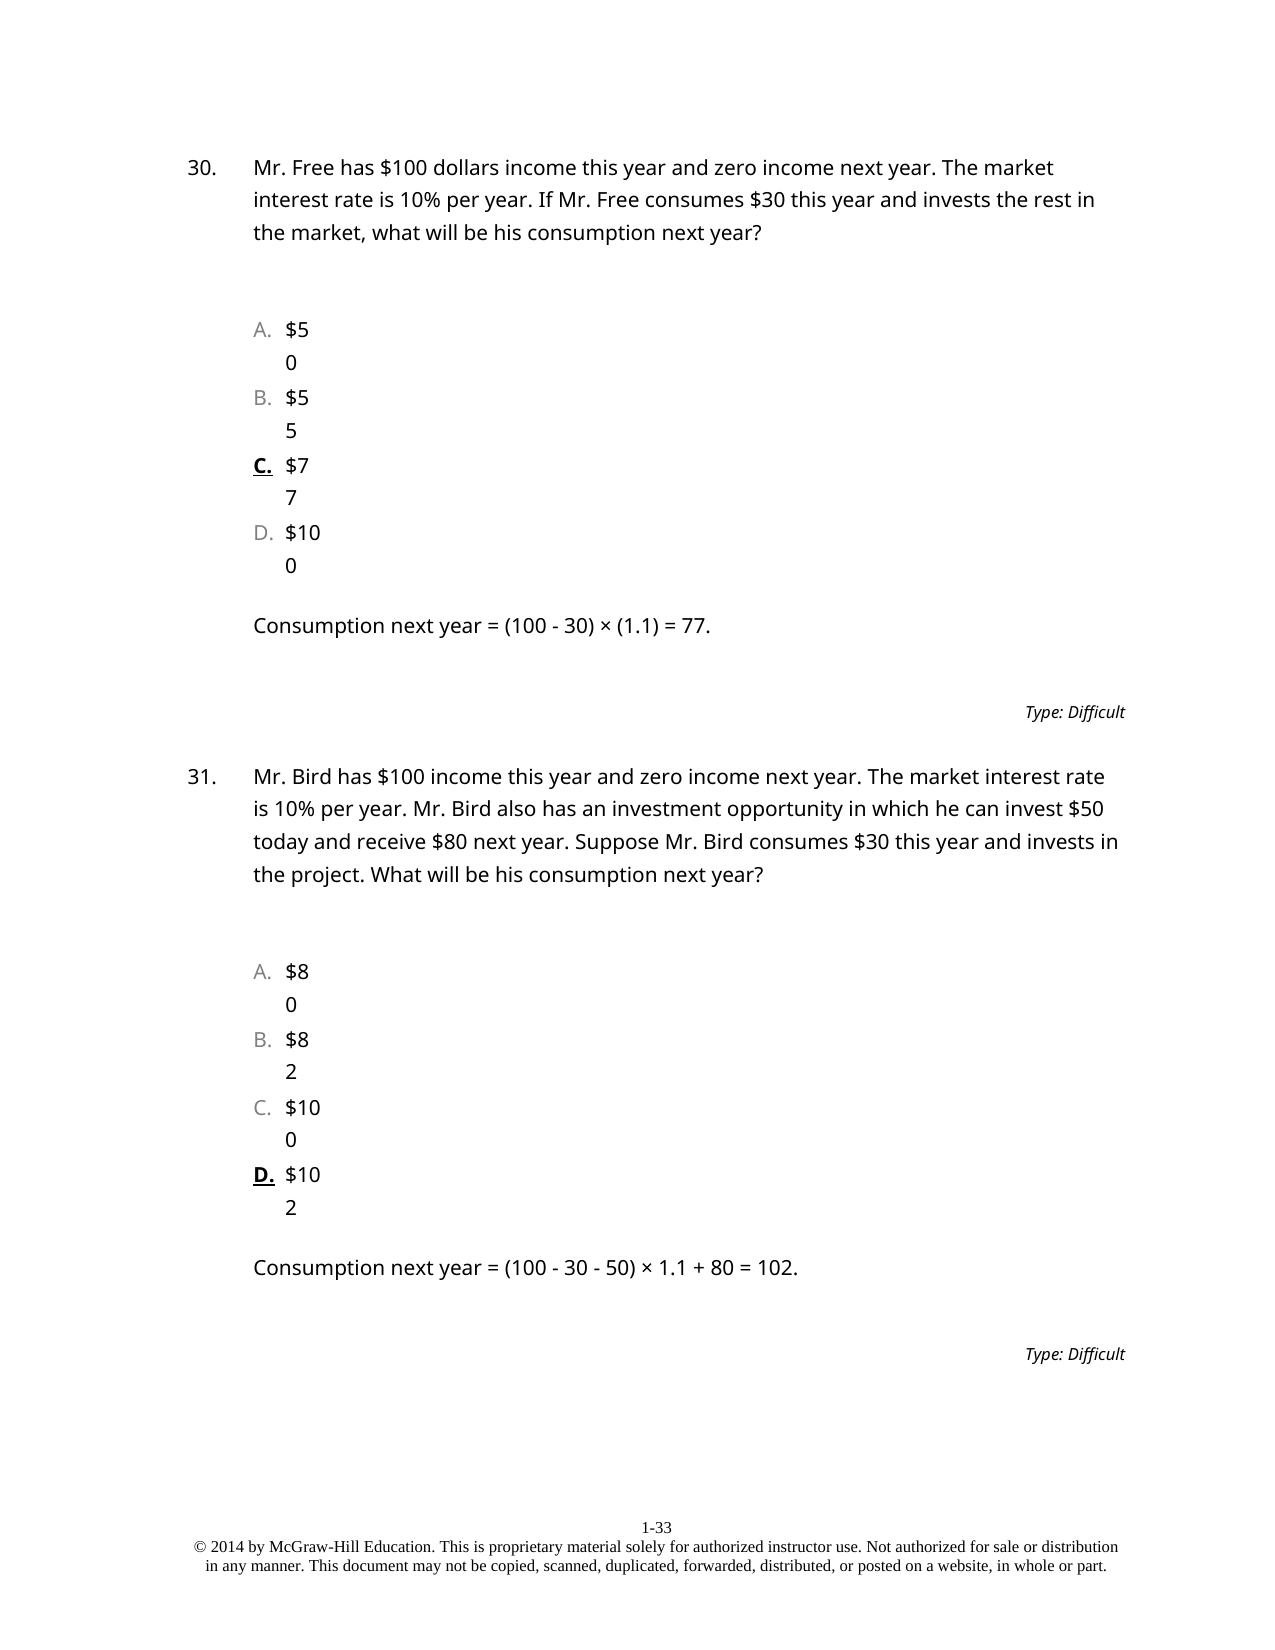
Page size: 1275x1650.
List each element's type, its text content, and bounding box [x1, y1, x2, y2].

table_header 31. [188, 762, 253, 1313]
table_header Type: Difficult [188, 700, 1125, 759]
table_header Mr. Free has $100 dollars income this year and zero income next year. The market interest rate is 10% per year. If Mr. Free consumes $30 this year and invests the rest in the market, what will be his consumption next year? Consumption next year = (100 - 30) × (1.1) = 77. [253, 153, 1125, 671]
table_header Type: Difficult [188, 1342, 1125, 1401]
table_header 30. [188, 153, 253, 671]
table_header Mr. Bird has $100 income this year and zero income next year. The market interest rate is 10% per year. Mr. Bird also has an investment opportunity in which he can invest $50 today and receive $80 next year. Suppose Mr. Bird consumes $30 this year and invests in the project. What will be his consumption next year? Consumption next year = (100 - 30 - 50) × 1.1 + 80 = 102. [253, 762, 1125, 1313]
